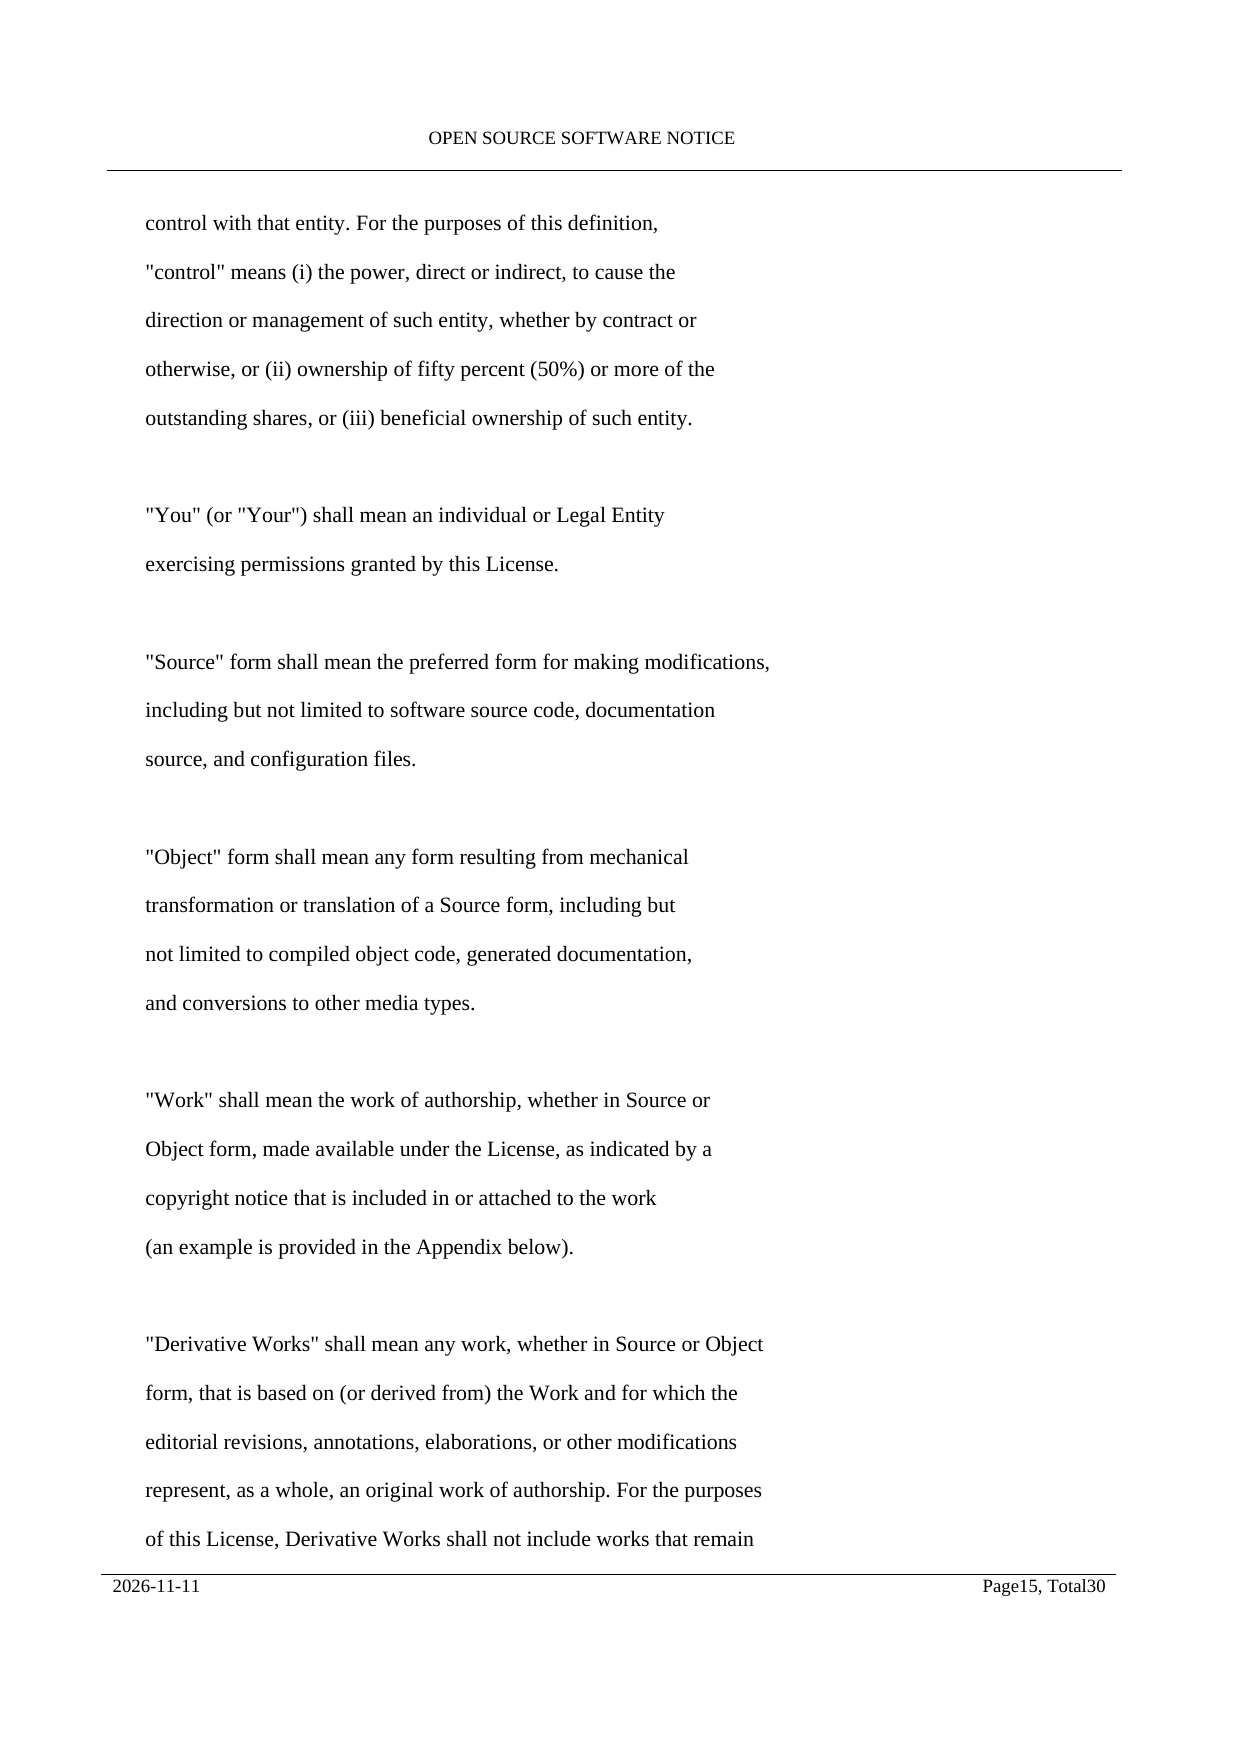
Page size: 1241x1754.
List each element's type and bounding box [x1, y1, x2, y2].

text [112, 206, 1128, 1555]
